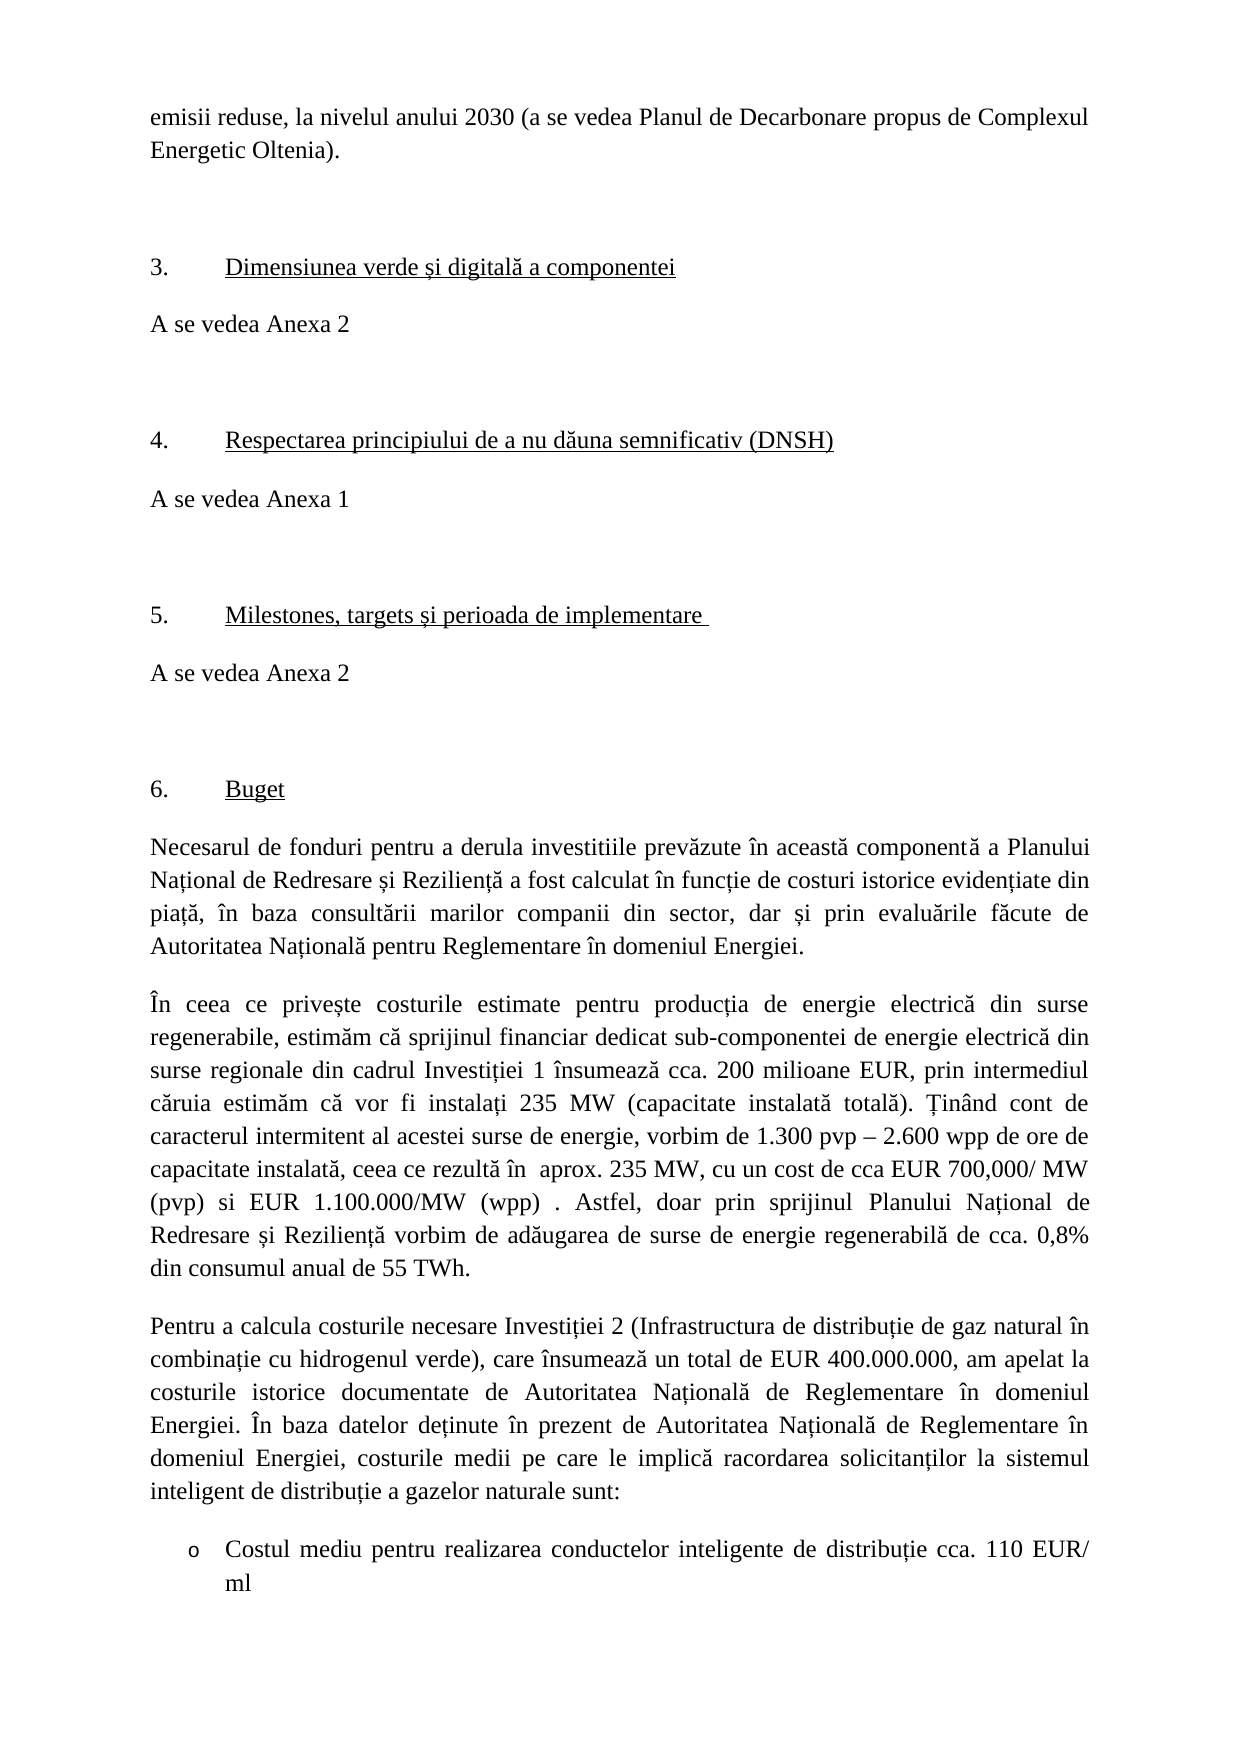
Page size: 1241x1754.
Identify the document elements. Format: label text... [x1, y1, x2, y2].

text Necesarul de fonduri pentru a derula investitiile prevăzute în această componentă a Planului Național de Redresare și Reziliență a fost calculat în funcție de costuri istorice evidențiate din piață, în baza consultării marilor companii din sector, dar și prin evaluările făcute de Autoritatea Națională pentru Reglementare în domeniul Energiei. [150, 832, 1090, 959]
list Respectarea principiului de a nu dăuna semnificativ (DNSH) [150, 426, 1090, 454]
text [150, 102, 1090, 164]
subtitle Buget [150, 774, 1090, 802]
text Pentru a calcula costurile necesare Investiției 2 (Infrastructura de distribuție de gaz natural în combinație cu hidrogenul verde), care însumează un total de EUR 400.000.000, am apelat la costurile istorice documentate de Autoritatea Națională de Reglementare în domeniul Energiei. În baza datelor deținute în prezent de Autoritatea Națională de Reglementare în domeniul Energiei, costurile medii pe care le implică racordarea solicitanților la sistemul inteligent de distribuție a gazelor naturale sunt: [150, 1311, 1090, 1505]
list Milestones, targets și perioada de implementare [150, 600, 1090, 628]
list Dimensiunea verde și digitală a componentei [150, 252, 1090, 280]
text A se vedea Anexa 2 [150, 309, 1090, 338]
text A se vedea Anexa 1 [150, 484, 1090, 512]
text A se vedea Anexa 2 [150, 658, 1090, 686]
list Costul mediu pentru realizarea conductelor inteligente de distribuție cca. 110 EUR/ ml [187, 1534, 1090, 1597]
text În ceea ce privește costurile estimate pentru producția de energie electrică din surse regenerabile, estimăm că sprijinul financiar dedicat sub-componentei de energie electrică din surse regionale din cadrul Investiției 1 însumează cca. 200 milioane EUR, prin intermediul căruia estimăm că vor fi instalați 235 MW (capacitate instalată totală). Ținând cont de caracterul intermitent al acestei surse de energie, vorbim de 1.300 pvp – 2.600 wpp de ore de capacitate instalată, ceea ce rezultă în aprox. 235 MW, cu un cost de cca EUR 700,000/ MW (pvp) si EUR 1.100.000/MW (wpp) . Astfel, doar prin sprijinul Planului Național de Redresare și Reziliență vorbim de adăugarea de surse de energie regenerabilă de cca. 0,8% din consumul anual de 55 TWh. [150, 989, 1090, 1282]
